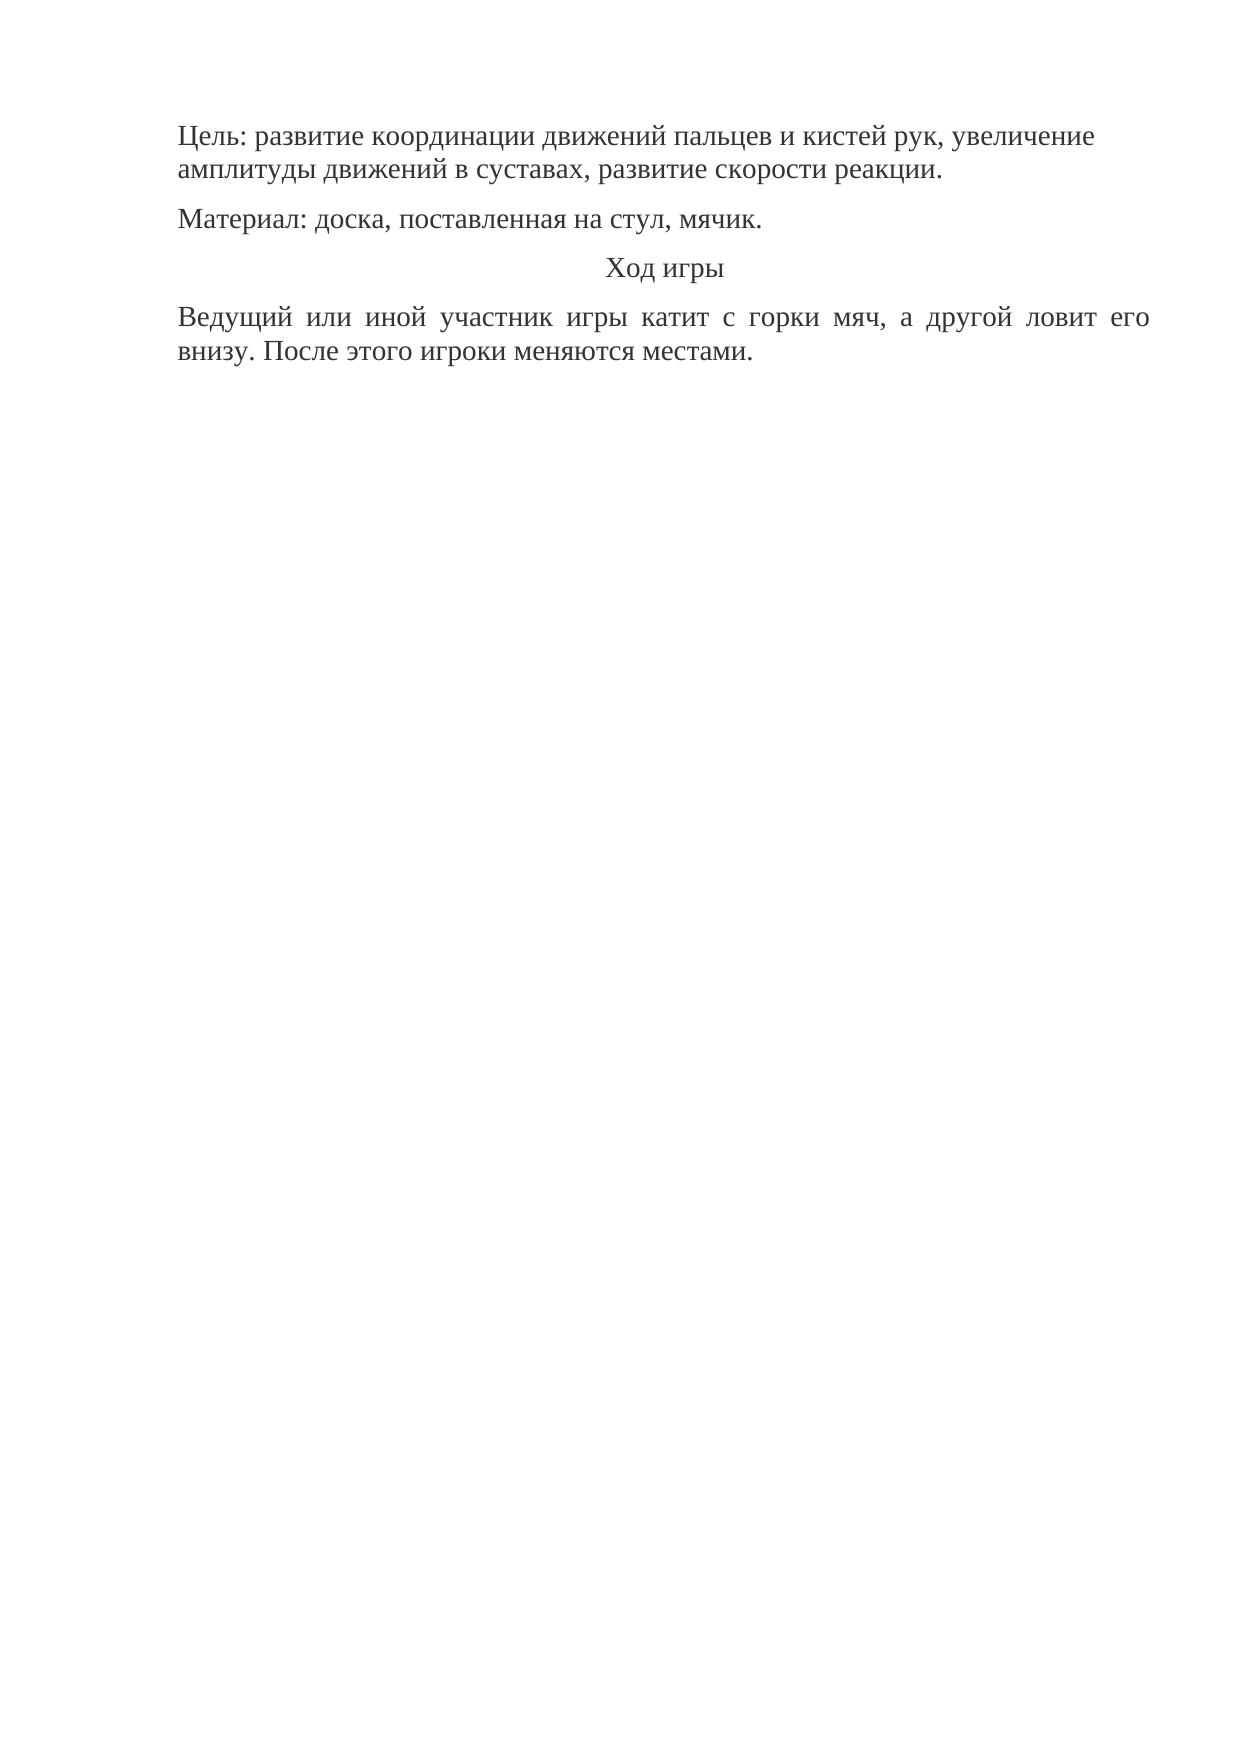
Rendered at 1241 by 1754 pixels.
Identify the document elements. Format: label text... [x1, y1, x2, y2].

text Материал: доска, поставленная на стул, мячик. [177, 201, 1152, 234]
text Ведущий или иной участник игры катит с горки мяч, а другой ловит его внизу. После этого игроки меняются местами. [177, 299, 1152, 366]
text Цель: развитие координации движений пальцев и кистей рук, увеличение амплитуды движений в суставах, развитие скорости реакции. [177, 118, 1152, 185]
text Ход игры [177, 250, 1152, 283]
